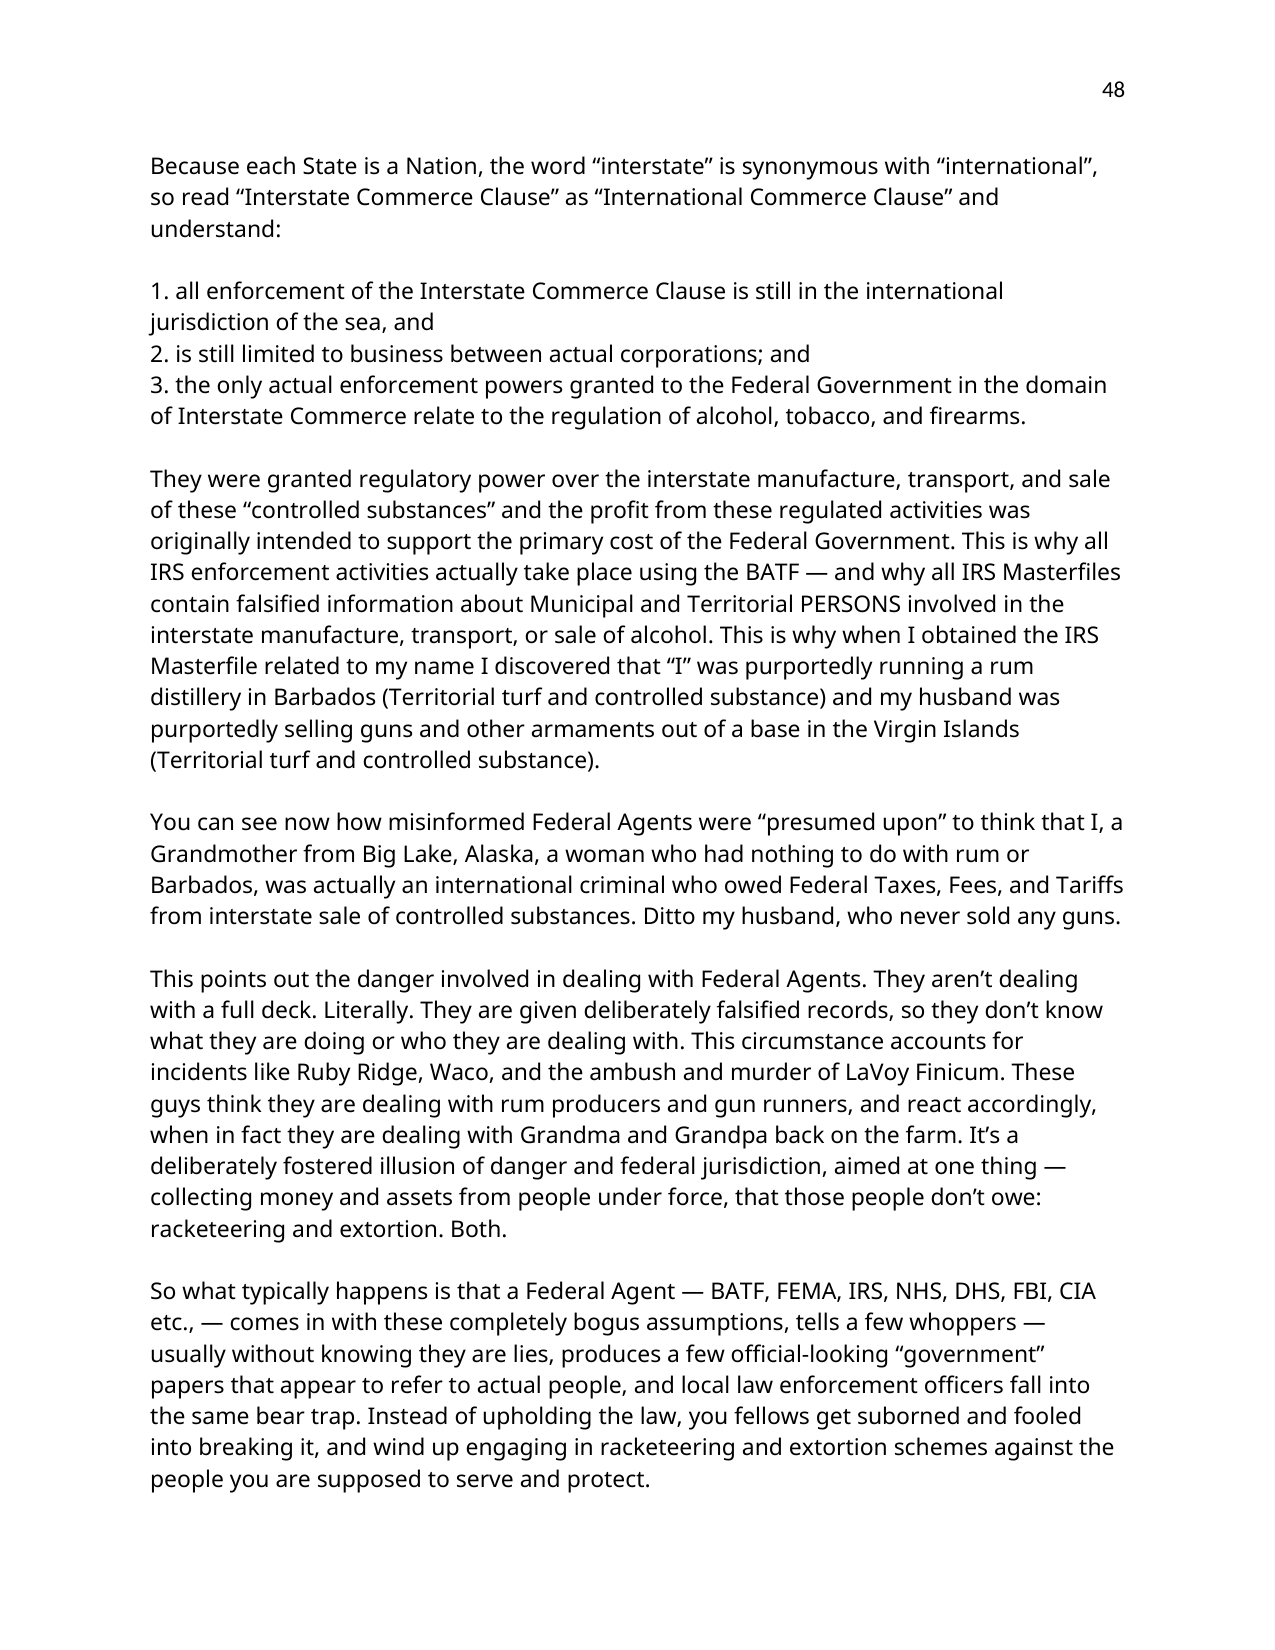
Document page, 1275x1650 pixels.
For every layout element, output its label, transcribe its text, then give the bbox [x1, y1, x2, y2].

text Because each State is a Nation, the word “interstate” is synonymous with “international”, so read “Interstate Commerce Clause” as “International Commerce Clause” and understand: [150, 150, 1125, 244]
text 2. is still limited to business between actual corporations; and [150, 337, 1125, 369]
text They were granted regulatory power over the interstate manufacture, transport, and sale of these “controlled substances” and the profit from these regulated activities was originally intended to support the primary cost of the Federal Government. This is why all IRS enforcement activities actually take place using the BATF — and why all IRS Masterfiles contain falsified information about Municipal and Territorial PERSONS involved in the interstate manufacture, transport, or sale of alcohol. This is why when I obtained the IRS Masterfile related to my name I discovered that “I” was purportedly running a rum distillery in Barbados (Territorial turf and controlled substance) and my husband was purportedly selling guns and other armaments out of a base in the Virgin Islands (Territorial turf and controlled substance). [150, 462, 1125, 775]
text 1. all enforcement of the Interstate Commerce Clause is still in the international jurisdiction of the sea, and [150, 275, 1125, 337]
text This points out the danger involved in dealing with Federal Agents. They aren’t dealing with a full deck. Literally. They are given deliberately falsified records, so they don’t know what they are doing or who they are dealing with. This circumstance accounts for incidents like Ruby Ridge, Waco, and the ambush and murder of LaVoy Finicum. These guys think they are dealing with rum producers and gun runners, and react accordingly, when in fact they are dealing with Grandma and Grandpa back on the farm. It’s a deliberately fostered illusion of danger and federal jurisdiction, aimed at one thing — collecting money and assets from people under force, that those people don’t owe: racketeering and extortion. Both. [150, 962, 1125, 1244]
text 3. the only actual enforcement powers granted to the Federal Government in the domain of Interstate Commerce relate to the regulation of alcohol, tobacco, and firearms. [150, 369, 1125, 431]
text So what typically happens is that a Federal Agent — BATF, FEMA, IRS, NHS, DHS, FBI, CIA etc., — comes in with these completely bogus assumptions, tells a few whoppers — usually without knowing they are lies, produces a few official-looking “government” papers that appear to refer to actual people, and local law enforcement officers fall into the same bear trap. Instead of upholding the law, you fellows get suborned and fooled into breaking it, and wind up engaging in racketeering and extortion schemes against the people you are supposed to serve and protect. [150, 1275, 1125, 1494]
text You can see now how misinformed Federal Agents were “presumed upon” to think that I, a Grandmother from Big Lake, Alaska, a woman who had nothing to do with rum or Barbados, was actually an international criminal who owed Federal Taxes, Fees, and Tariffs from interstate sale of controlled substances. Ditto my husband, who never sold any guns. [150, 806, 1125, 931]
